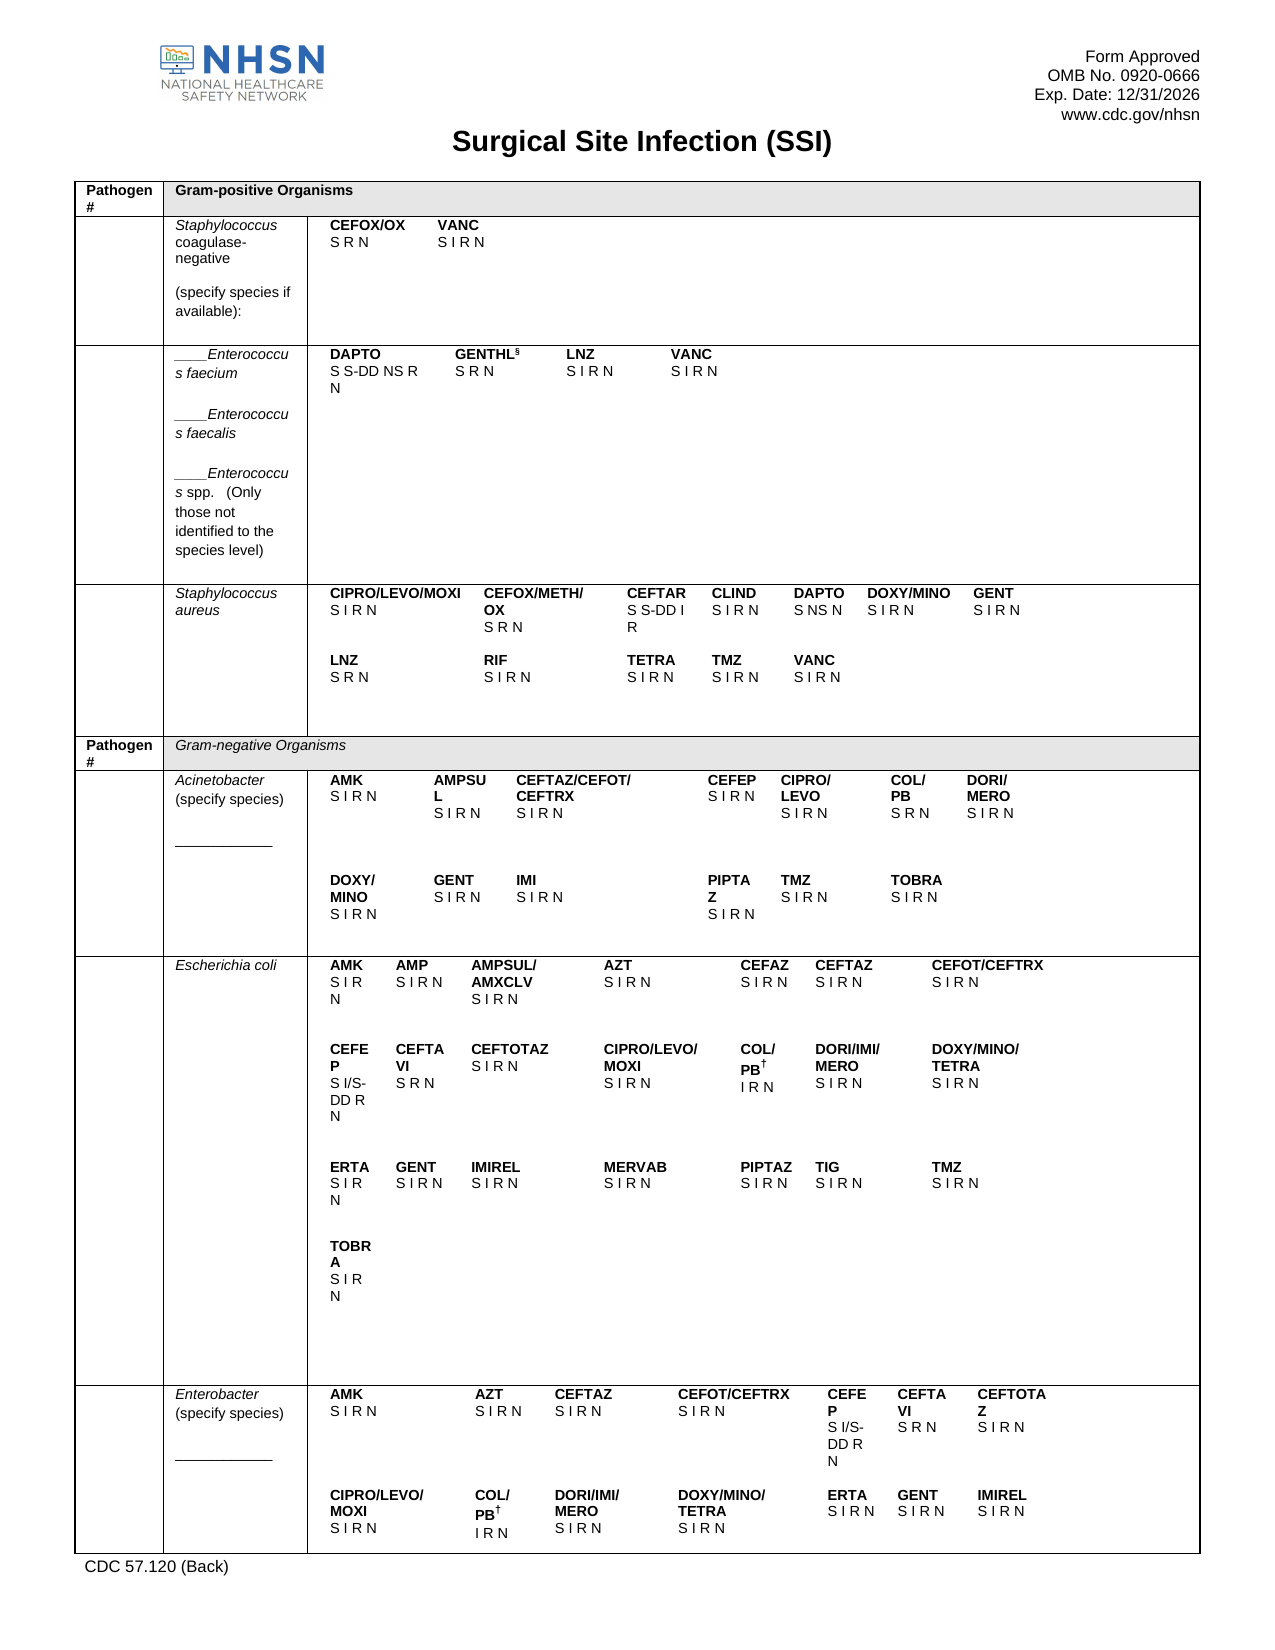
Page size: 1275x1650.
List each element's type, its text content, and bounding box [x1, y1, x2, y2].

table_cell [76, 585, 163, 736]
table_cell [76, 957, 163, 1384]
text Surgical Site Infection (SSI) [84, 123, 1200, 157]
table_cell Pathogen # [76, 737, 163, 770]
table_cell Staphylococcus aureus [164, 585, 307, 736]
table_cell [308, 957, 1199, 1384]
table_cell [308, 1386, 1199, 1553]
table_cell [76, 771, 163, 956]
picture [157, 40, 327, 102]
table_header Gram-positive Organisms [164, 182, 1199, 216]
table_cell [308, 585, 1199, 736]
table_cell [308, 346, 1199, 584]
table_cell [76, 1386, 163, 1553]
table_cell [76, 346, 163, 584]
table_cell [308, 217, 1199, 345]
table_cell Escherichia coli [164, 957, 307, 1384]
table_cell [308, 771, 1199, 956]
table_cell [164, 1386, 307, 1553]
table_header Pathogen # [76, 182, 163, 216]
table_cell Staphylococcus coagulase-negative (specify species if available): [164, 217, 307, 345]
table_cell Gram-negative Organisms [164, 737, 1199, 770]
table_cell [76, 217, 163, 345]
table_cell ____Enterococcus faecium ____Enterococcus faecalis ____Enterococcus spp. (Only those not identified to the species level) [164, 346, 307, 584]
table_cell Acinetobacter (specify species) ____________ [164, 771, 307, 956]
